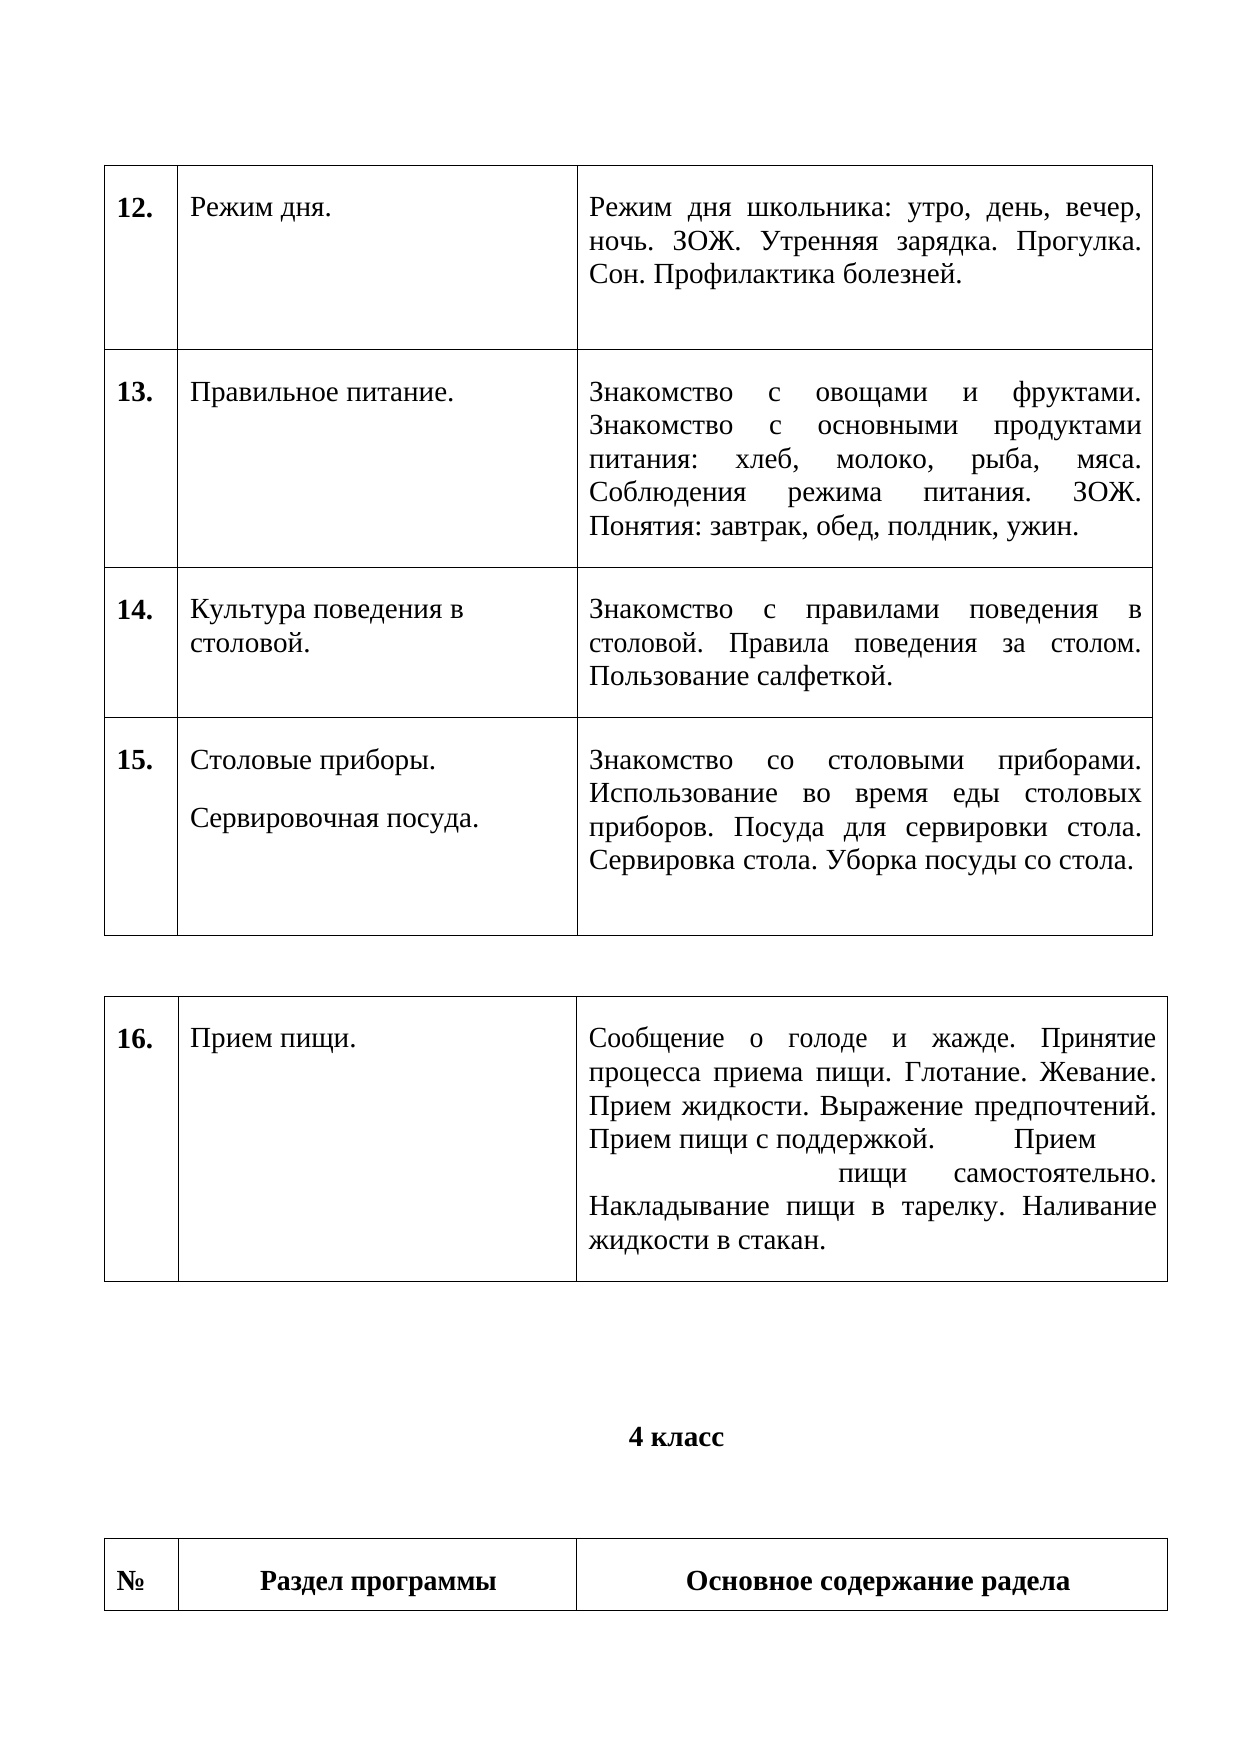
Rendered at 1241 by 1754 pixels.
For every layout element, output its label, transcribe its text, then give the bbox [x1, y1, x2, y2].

table_cell Знакомство со столовыми приборами. Использование во время еды столовых приборов. Посуда для сервировки стола. Сервировка стола. Уборка посуды со стола. [578, 718, 1152, 935]
table_cell Знакомство с овощами и фруктами. Знакомство с основными продуктами питания: хлеб, молоко, рыба, мяса. Соблюдения режима питания. ЗОЖ. Понятия: завтрак, обед, полдник, ужин. [578, 350, 1152, 567]
table_cell 14. [105, 568, 177, 717]
table_header Основное содержание радела [577, 1539, 1167, 1610]
table_header Раздел программы [179, 1539, 576, 1610]
table_cell Режим дня школьника: утро, день, вечер, ночь. ЗОЖ. Утренняя зарядка. Прогулка. Сон. Профилактика болезней. [578, 166, 1152, 349]
table_cell Столовые приборы. Сервировочная посуда. [178, 718, 577, 935]
table_header Сообщение о голоде и жажде. Принятие процесса приема пищи. Глотание. Жевание. Прием жидкости. Выражение предпочтений. Прием пищи с поддержкой. Прием пищи самостоятельно. Накладывание пищи в тарелку. Наливание жидкости в стакан. [577, 997, 1167, 1281]
table_cell 15. [105, 718, 177, 935]
table_cell Знакомство с правилами поведения в столовой. Правила поведения за столом. Пользование салфеткой. [578, 568, 1152, 717]
table_cell 12. [105, 166, 177, 349]
table_cell 13. [105, 350, 177, 567]
table_cell Режим дня. [178, 166, 577, 349]
table_cell Культура поведения в столовой. [178, 568, 577, 717]
table_cell Правильное питание. [178, 350, 577, 567]
table_header № [105, 1539, 178, 1610]
table_header 16. [105, 997, 178, 1281]
table_header Прием пищи. [179, 997, 576, 1281]
subtitle 4 класс [202, 1419, 1151, 1452]
